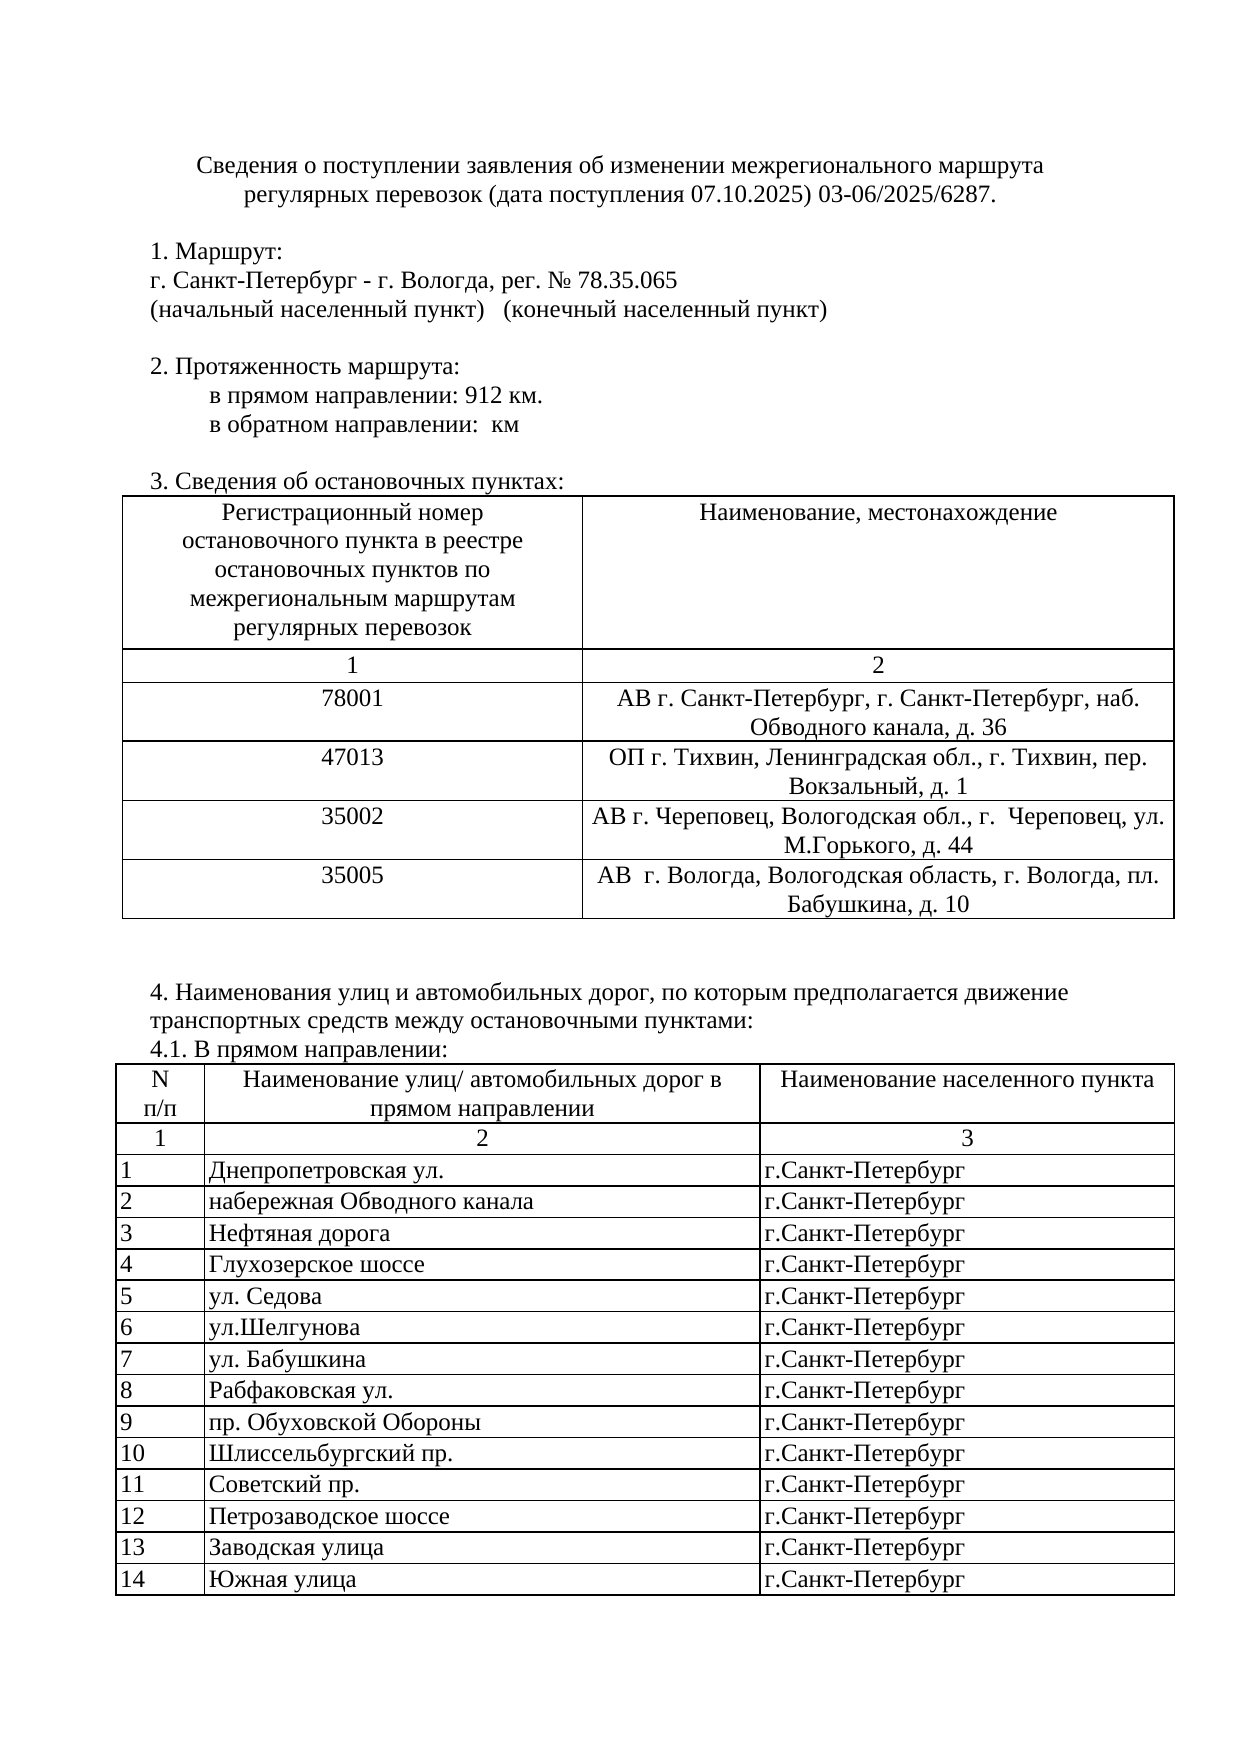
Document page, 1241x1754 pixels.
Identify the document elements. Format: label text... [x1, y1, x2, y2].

table_cell 35002 [123, 801, 582, 858]
table_cell г.Санкт-Петербург [761, 1564, 1174, 1594]
table_cell г.Санкт-Петербург [761, 1218, 1174, 1248]
table_cell 8 [117, 1375, 204, 1405]
table_cell Рабфаковская ул. [205, 1375, 759, 1405]
text г. Санкт-Петербург - г. Вологда, рег. № 78.35.065 [150, 265, 1090, 294]
table_cell 3 [761, 1124, 1174, 1153]
table_cell г.Санкт-Петербург [761, 1501, 1174, 1531]
table_cell г.Санкт-Петербург [761, 1312, 1174, 1342]
text в прямом направлении: 912 км. [150, 380, 1090, 409]
table_cell Советский пр. [205, 1470, 759, 1499]
table_cell ул. Седова [205, 1281, 759, 1311]
table_cell Глухозерское шоссе [205, 1250, 759, 1279]
table_cell Южная улица [205, 1564, 759, 1594]
table_cell Нефтяная дорога [205, 1218, 759, 1248]
table_cell 9 [117, 1407, 204, 1437]
table_cell ул.Шелгунова [205, 1312, 759, 1342]
text Сведения о поступлении заявления об изменении межрегионального маршрута регулярных перевозок (дата поступления 07.10.2025) 03-06/2025/6287. [150, 150, 1090, 207]
table_cell 11 [117, 1470, 204, 1499]
table_cell Днепропетровская ул. [205, 1155, 759, 1185]
table_cell г.Санкт-Петербург [761, 1407, 1174, 1437]
table_cell Заводская улица [205, 1533, 759, 1562]
table_cell АВ г. Санкт-Петербург, г. Санкт-Петербург, наб. Обводного канала, д. 36 [583, 683, 1173, 740]
table_cell ОП г. Тихвин, Ленинградская обл., г. Тихвин, пер. Вокзальный, д. 1 [583, 742, 1173, 799]
table_cell 6 [117, 1312, 204, 1342]
table_header Наименование, местонахождение [583, 497, 1173, 648]
table_cell пр. Обуховской Обороны [205, 1407, 759, 1437]
text 3. Сведения об остановочных пунктах: [150, 466, 1090, 495]
table_cell 4 [117, 1250, 204, 1279]
table_cell г.Санкт-Петербург [761, 1533, 1174, 1562]
table_header Регистрационный номер остановочного пункта в реестре остановочных пунктов по межрегиональным маршрутам регулярных перевозок [123, 497, 582, 648]
table_cell г.Санкт-Петербург [761, 1438, 1174, 1468]
table_cell 3 [117, 1218, 204, 1248]
table_cell 1 [117, 1155, 204, 1185]
table_cell 1 [117, 1124, 204, 1153]
table_cell 2 [205, 1124, 759, 1153]
table_cell г.Санкт-Петербург [761, 1155, 1174, 1185]
table_cell ул. Бабушкина [205, 1344, 759, 1374]
table_cell Шлиссельбургский пр. [205, 1438, 759, 1468]
table_cell 10 [117, 1438, 204, 1468]
table_cell 12 [117, 1501, 204, 1531]
table_cell 7 [117, 1344, 204, 1374]
table_cell 78001 [123, 683, 582, 740]
table_cell АВ г. Вологда, Вологодская область, г. Вологда, пл. Бабушкина, д. 10 [583, 860, 1173, 918]
table_cell г.Санкт-Петербург [761, 1470, 1174, 1499]
table_cell г.Санкт-Петербург [761, 1281, 1174, 1311]
table_cell 13 [117, 1533, 204, 1562]
text 4.1. В прямом направлении: [150, 1034, 1090, 1063]
table_cell 35005 [123, 860, 582, 918]
table_cell 2 [117, 1187, 204, 1216]
table_header N п/п [117, 1065, 204, 1122]
table_cell 14 [117, 1564, 204, 1594]
table_cell 5 [117, 1281, 204, 1311]
table_cell г.Санкт-Петербург [761, 1375, 1174, 1405]
table_cell 2 [583, 650, 1173, 681]
text (начальный населенный пункт) (конечный населенный пункт) [150, 294, 1090, 322]
text в обратном направлении: км [150, 409, 1090, 437]
table_cell г.Санкт-Петербург [761, 1344, 1174, 1374]
table_cell Петрозаводское шоссе [205, 1501, 759, 1531]
table_cell г.Санкт-Петербург [761, 1187, 1174, 1216]
table_cell 47013 [123, 742, 582, 799]
table_cell АВ г. Череповец, Вологодская обл., г. Череповец, ул. М.Горького, д. 44 [583, 801, 1173, 858]
text 2. Протяженность маршрута: [150, 351, 1090, 380]
table_cell 1 [123, 650, 582, 681]
table_header Наименование населенного пункта [761, 1065, 1174, 1122]
table_header Наименование улиц/ автомобильных дорог в прямом направлении [205, 1065, 759, 1122]
table_cell набережная Обводного канала [205, 1187, 759, 1216]
table_cell г.Санкт-Петербург [761, 1250, 1174, 1279]
text 4. Наименования улиц и автомобильных дорог, по которым предполагается движение транспортных средств между остановочными пунктами: [150, 977, 1090, 1034]
text 1. Маршрут: [150, 236, 1090, 265]
